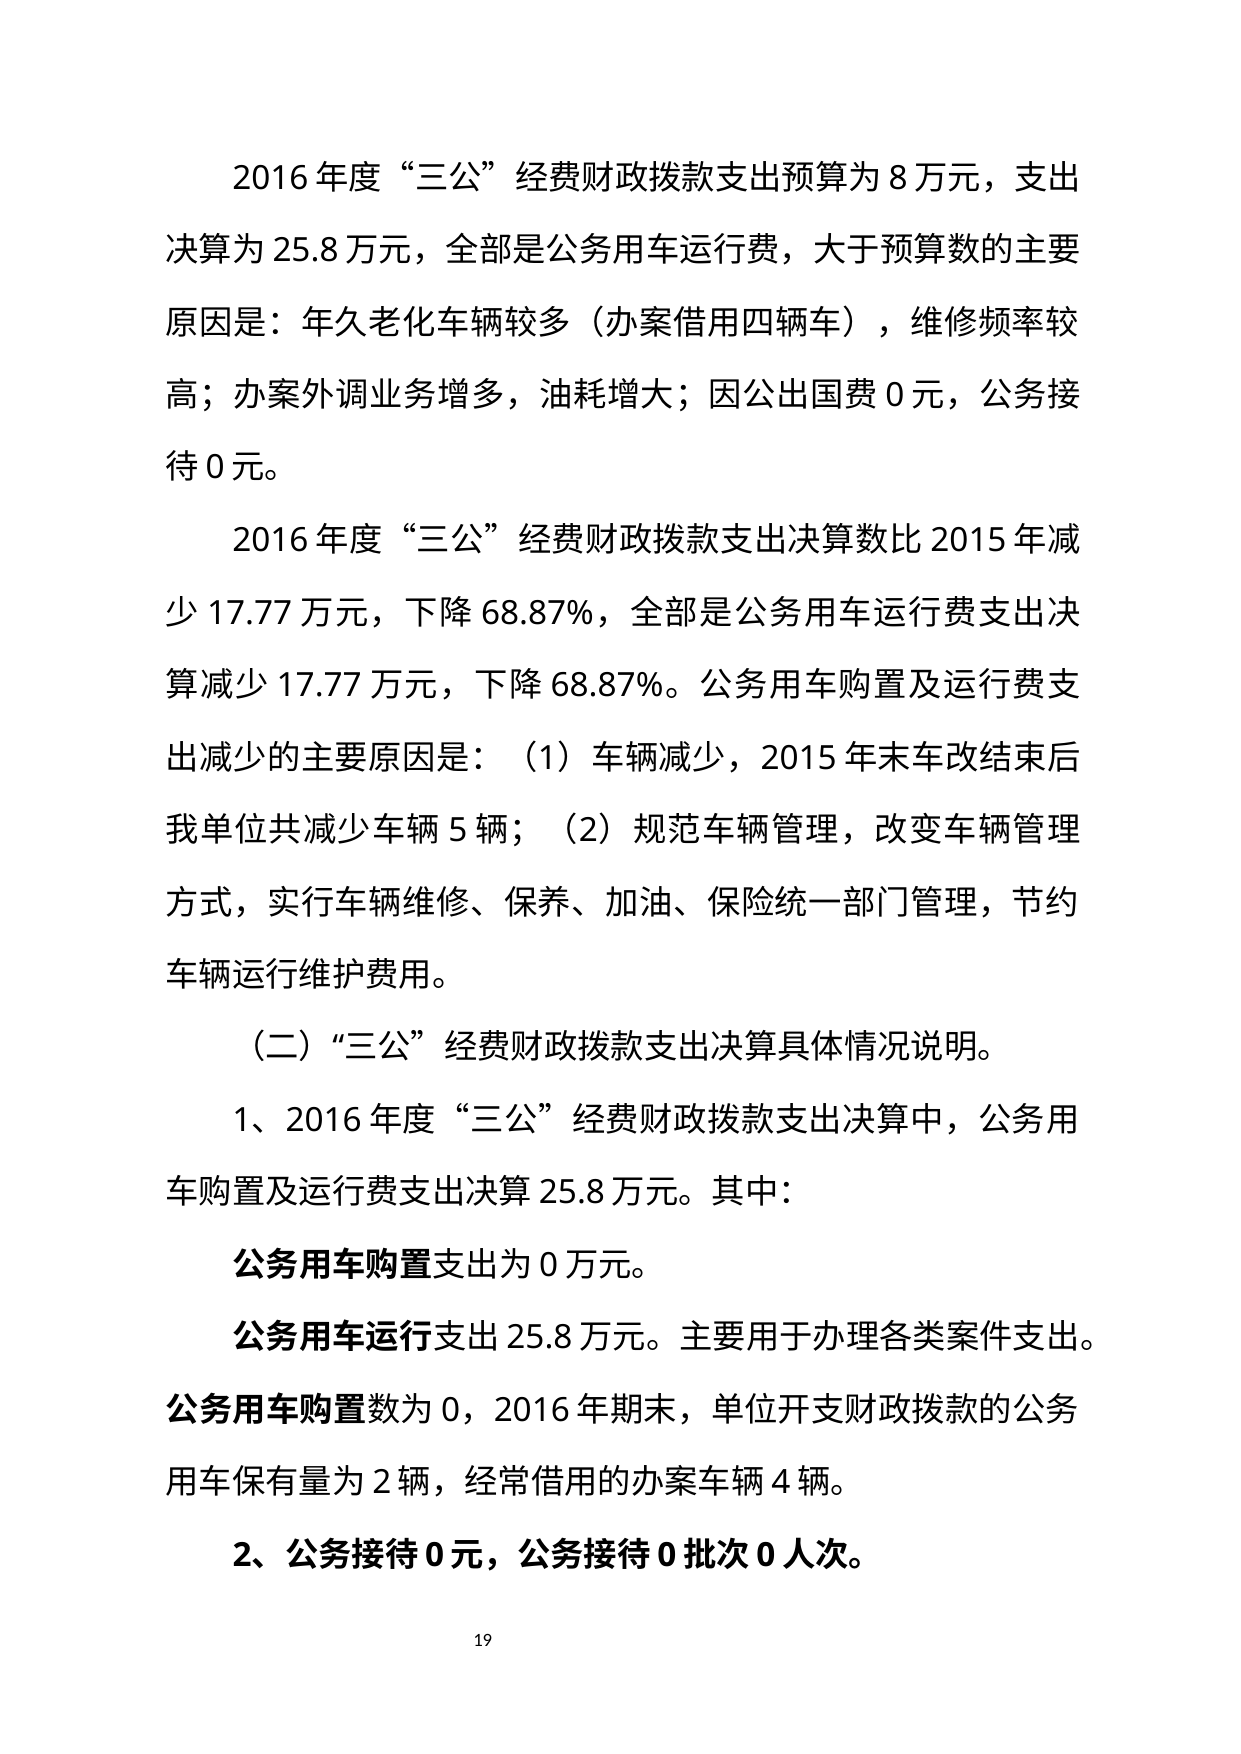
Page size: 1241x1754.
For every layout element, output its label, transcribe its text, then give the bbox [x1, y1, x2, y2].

text 2、公务接待0元，公务接待0批次0人次。 [165, 1528, 1081, 1576]
text 公务用车购置支出为0万元。 [165, 1238, 1081, 1286]
text 公务用车运行支出25.8万元。主要用于办理各类案件支出。公务用车购置数为0，2016年期末，单位开支财政拨款的公务用车保有量为2辆，经常借用的办案车辆4辆。 [165, 1310, 1081, 1504]
text 1、2016年度“三公”经费财政拨款支出决算中，公务用车购置及运行费支出决算25.8万元。其中： [165, 1093, 1081, 1213]
text 2016年度“三公”经费财政拨款支出决算数比2015年减少17.77万元，下降68.87%，全部是公务用车运行费支出决算减少17.77万元，下降68.87%。公务用车购置及运行费支出减少的主要原因是：（1）车辆减少，2015年末车改结束后，我单位共减少车辆5辆；（2）规范车辆管理，改变车辆管理方式，实行车辆维修、保养、加油、保险统一部门管理，节约车辆运行维护费用。 [165, 513, 1081, 996]
list “三公”经费财政拨款支出决算具体情况说明。 [165, 1020, 1081, 1068]
text 2016年度“三公”经费财政拨款支出预算为8万元，支出决算为25.8万元，全部是公务用车运行费，大于预算数的主要原因是：年久老化车辆较多（办案借用四辆车），维修频率较高；办案外调业务增多，油耗增大；因公出国费0元，公务接待0元。 [165, 151, 1081, 489]
